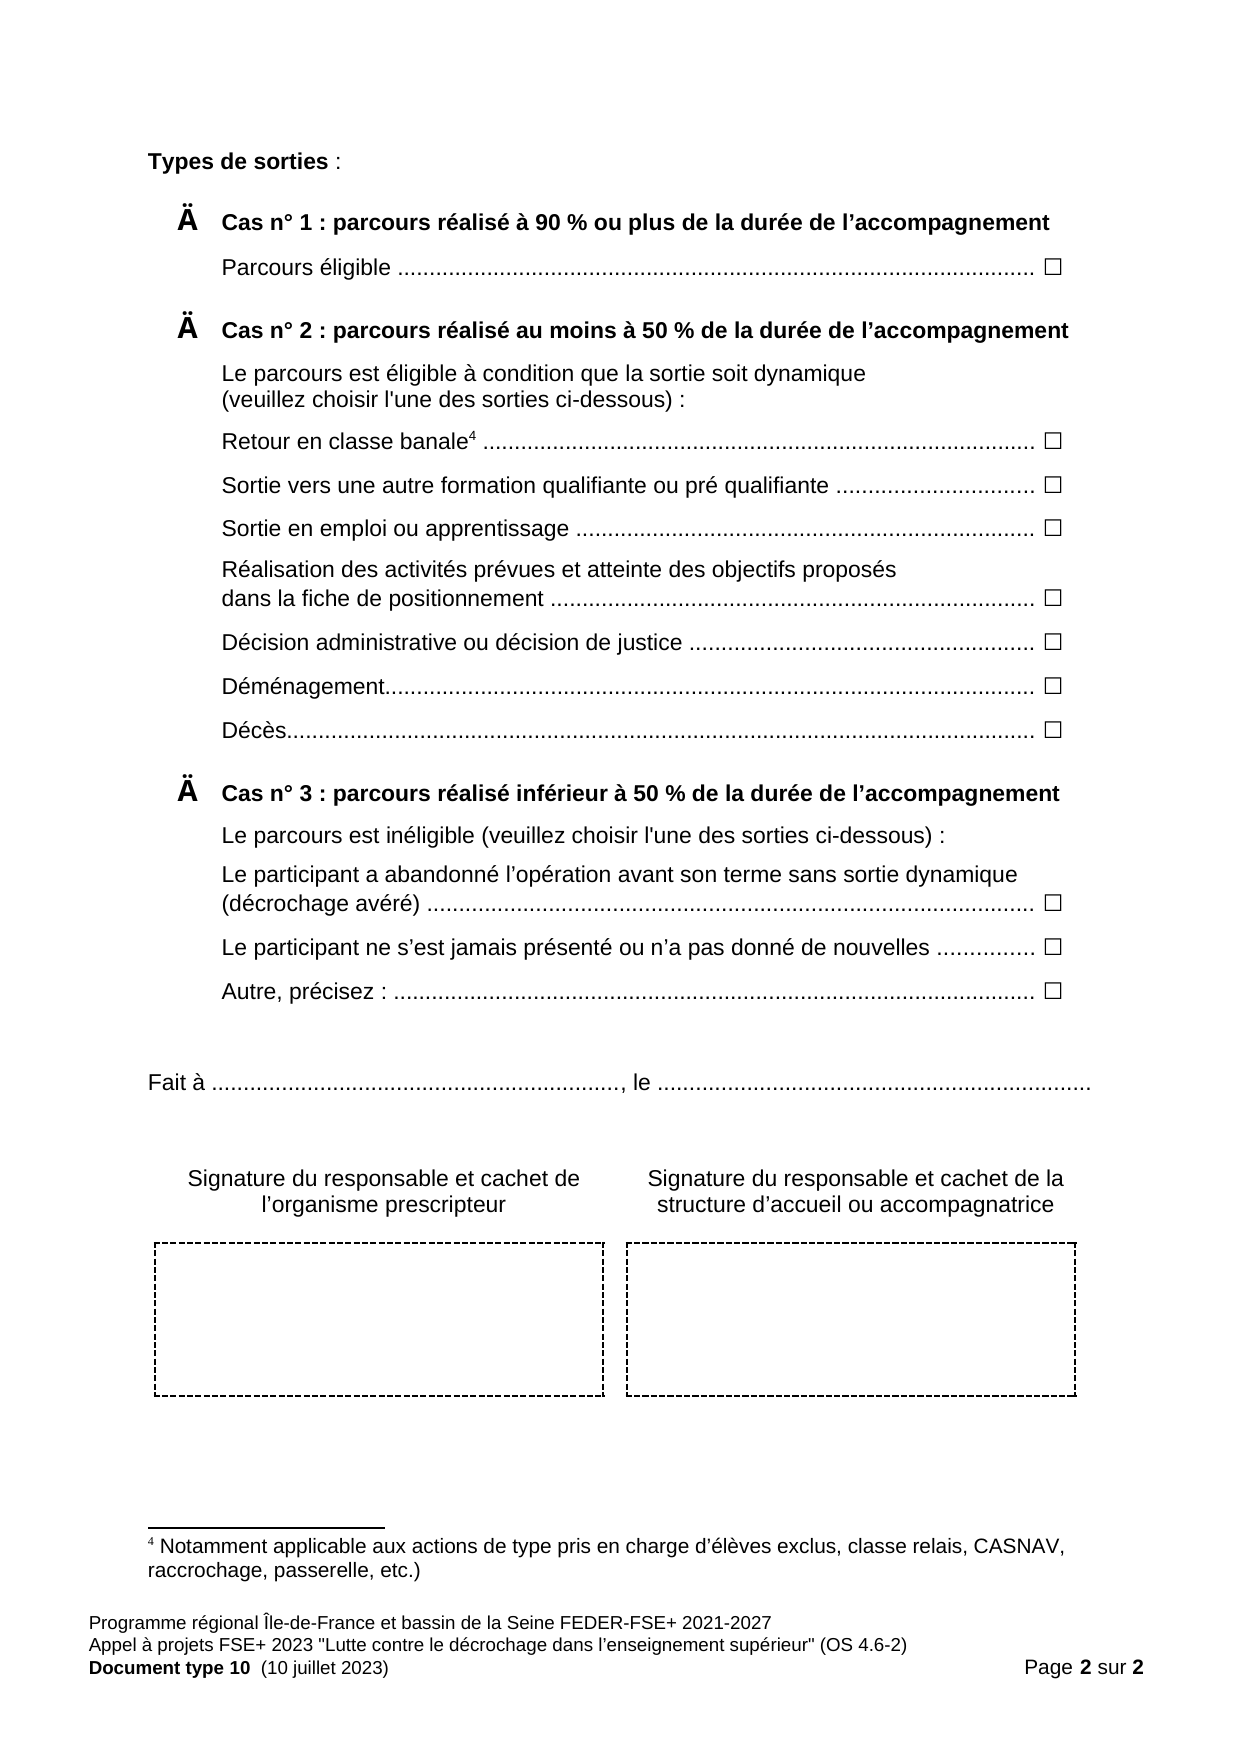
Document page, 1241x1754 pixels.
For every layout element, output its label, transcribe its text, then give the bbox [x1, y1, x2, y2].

text Sortie vers une autre formation qualifiante ou pré qualifiante [148, 468, 1093, 500]
text Déménagement [148, 670, 1093, 701]
text Le participant a abandonné l’opération avant son terme sans sortie dynamique (décrochage avéré) [221, 861, 1093, 918]
text Réalisation des activités prévues et atteinte des objectifs proposés dans la fiche de positionnement [221, 556, 1093, 614]
text Sortie en emploi ou apprentissage [148, 512, 1093, 543]
text Le participant ne s’est jamais présenté ou n’a pas donné de nouvelles [221, 931, 1093, 962]
text Ä Cas n° 2 : parcours réalisé au moins à 50 % de la durée de l’accompagnement [148, 307, 1093, 347]
text Fait à , le [148, 1068, 1093, 1095]
text Parcours éligible [148, 251, 1093, 282]
table_cell [620, 1236, 1092, 1403]
table_cell [148, 1236, 619, 1403]
text Ä Cas n° 3 : parcours réalisé inférieur à 50 % de la durée de l’accompagnement [148, 770, 1093, 809]
text Types de sorties : [148, 148, 1093, 174]
text Autre, précisez : [221, 975, 1093, 1006]
text Le parcours est inéligible (veuillez choisir l'une des sorties ci-dessous) : [148, 822, 1093, 848]
text Décès [148, 714, 1093, 745]
text Retour en classe banale [148, 425, 1093, 456]
table_header Signature du responsable et cachet de la structure d’accueil ou accompagnatrice [620, 1146, 1092, 1236]
text Le parcours est éligible à condition que la sortie soit dynamique (veuillez choisir l'une des sorties ci-dessous) : [221, 359, 1093, 412]
text Ä Cas n° 1 : parcours réalisé à 90 % ou plus de la durée de l’accompagnement [148, 199, 1093, 239]
table_header Signature du responsable et cachet de l’organisme prescripteur [148, 1146, 619, 1236]
text Décision administrative ou décision de justice [148, 626, 1093, 657]
